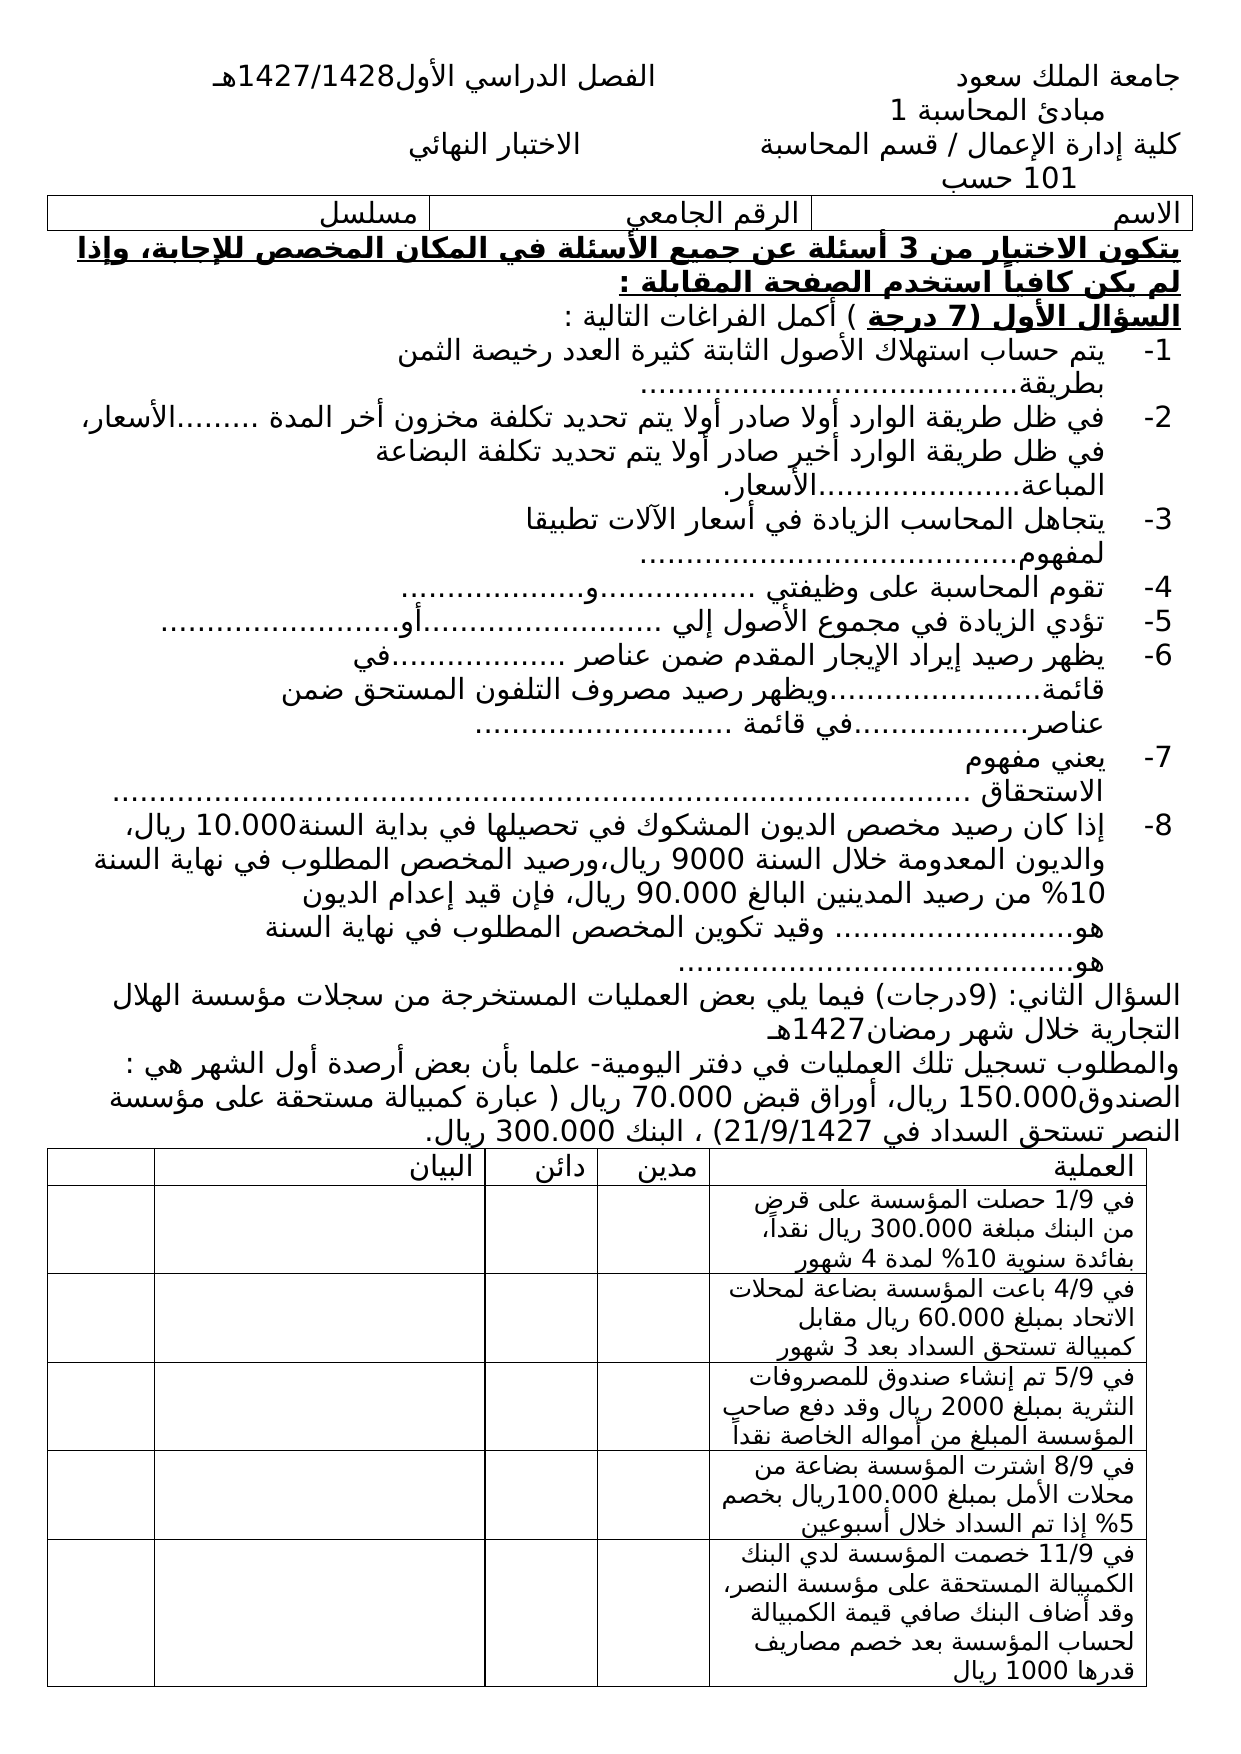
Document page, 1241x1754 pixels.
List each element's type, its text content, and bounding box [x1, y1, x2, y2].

table_cell [48, 1363, 154, 1450]
table_header دائن [486, 1149, 597, 1184]
list تؤدي الزيادة في مجموع الأصول إلي ..........................أو.......................... [59, 604, 1144, 638]
text جامعة الملك سعود الفصل الدراسي الأول1427/1428هـ مبادئ المحاسبة 1 [59, 59, 1181, 127]
table_cell [598, 1186, 709, 1273]
list يتجاهل المحاسب الزيادة في أسعار الآلات تطبيقا لمفهوم......................................... [59, 503, 1144, 571]
table_header البيان [155, 1149, 484, 1184]
table_cell [48, 1186, 154, 1273]
text والمطلوب تسجيل تلك العمليات في دفتر اليومية- علما بأن بعض أرصدة أول الشهر هي : الصندوق150.000 ريال، أوراق قبض 70.000 ريال ( عبارة كمبيالة مستحقة على مؤسسة النصر تستحق السداد في 21/9/1427) ، البنك 300.000 ريال. [59, 1046, 1181, 1148]
table_header مدين [598, 1149, 709, 1184]
table_cell [598, 1451, 709, 1539]
table_cell في 4/9 باعت المؤسسة بضاعة لمحلات الاتحاد بمبلغ 60.000 ريال مقابل كمبيالة تستحق السداد بعد 3 شهور [710, 1274, 1146, 1362]
list تقوم المحاسبة على وظيفتي .................و.................... [59, 571, 1144, 604]
table_cell [486, 1451, 597, 1539]
list يعني مفهوم الاستحقاق ............................................................................................. [59, 740, 1144, 808]
table_cell [155, 1186, 484, 1273]
table_cell [486, 1540, 597, 1686]
table_cell [486, 1363, 597, 1450]
list يظهر رصيد إيراد الإيجار المقدم ضمن عناصر ...................في قائمة.......................ويظهر رصيد مصروف التلفون المستحق ضمن عناصر...................في قائمة ............................ [59, 638, 1144, 740]
table_cell [486, 1186, 597, 1273]
table_cell [598, 1363, 709, 1450]
list في ظل طريقة الوارد أولا صادر أولا يتم تحديد تكلفة مخزون أخر المدة .........الأسعار، في ظل طريقة الوارد أخير صادر أولا يتم تحديد تكلفة البضاعة المباعة......................الأسعار. [59, 401, 1144, 503]
table_cell [155, 1451, 484, 1539]
table_cell [598, 1540, 709, 1686]
table_cell [155, 1274, 484, 1362]
table_cell [155, 1363, 484, 1450]
table_cell [48, 1451, 154, 1539]
text السؤال الأول (7 درجة ) أكمل الفراغات التالية : [59, 299, 1181, 333]
table_header الرقم الجامعي [430, 196, 811, 230]
table_cell [155, 1540, 484, 1686]
text يتكون الاختبار من 3 أسئلة عن جميع الأسئلة في المكان المخصص للإجابة، وإذا لم يكن كافياً استخدم الصفحة المقابلة : [59, 231, 1181, 299]
table_cell [48, 1540, 154, 1686]
table_header مسلسل [48, 196, 429, 230]
table_cell في 11/9 خصمت المؤسسة لدي البنك الكمبيالة المستحقة على مؤسسة النصر، وقد أضاف البنك صافي قيمة الكمبيالة لحساب المؤسسة بعد خصم مصاريف قدرها 1000 ريال [710, 1540, 1146, 1686]
table_cell [598, 1274, 709, 1362]
table_cell في 8/9 اشترت المؤسسة بضاعة من محلات الأمل بمبلغ 100.000ريال بخصم 5% إذا تم السداد خلال أسبوعين [710, 1451, 1146, 1539]
text السؤال الثاني: (9درجات) فيما يلي بعض العمليات المستخرجة من سجلات مؤسسة الهلال التجارية خلال شهر رمضان1427هـ [59, 978, 1181, 1046]
table_header [48, 1149, 154, 1184]
table_cell [486, 1274, 597, 1362]
list يتم حساب استهلاك الأصول الثابتة كثيرة العدد رخيصة الثمن بطريقة......................................... [59, 333, 1144, 401]
table_cell [48, 1274, 154, 1362]
text كلية إدارة الإعمال / قسم المحاسبة الاختبار النهائي 101 حسب [59, 127, 1181, 195]
list إذا كان رصيد مخصص الديون المشكوك في تحصيلها في بداية السنة10.000 ريال، والديون المعدومة خلال السنة 9000 ريال،ورصيد المخصص المطلوب في نهاية السنة 10% من رصيد المدينين البالغ 90.000 ريال، فإن قيد إعدام الديون هو.......................... وقيد تكوين المخصص المطلوب في نهاية السنة هو........................................... [59, 808, 1144, 978]
table_cell في 1/9 حصلت المؤسسة على قرض من البنك مبلغة 300.000 ريال نقداً، بفائدة سنوية 10% لمدة 4 شهور [710, 1186, 1146, 1273]
table_header العملية [710, 1149, 1146, 1184]
table_header الاسم [812, 196, 1192, 230]
table_cell في 5/9 تم إنشاء صندوق للمصروفات النثرية بمبلغ 2000 ريال وقد دفع صاحب المؤسسة المبلغ من أمواله الخاصة نقداً [710, 1363, 1146, 1450]
